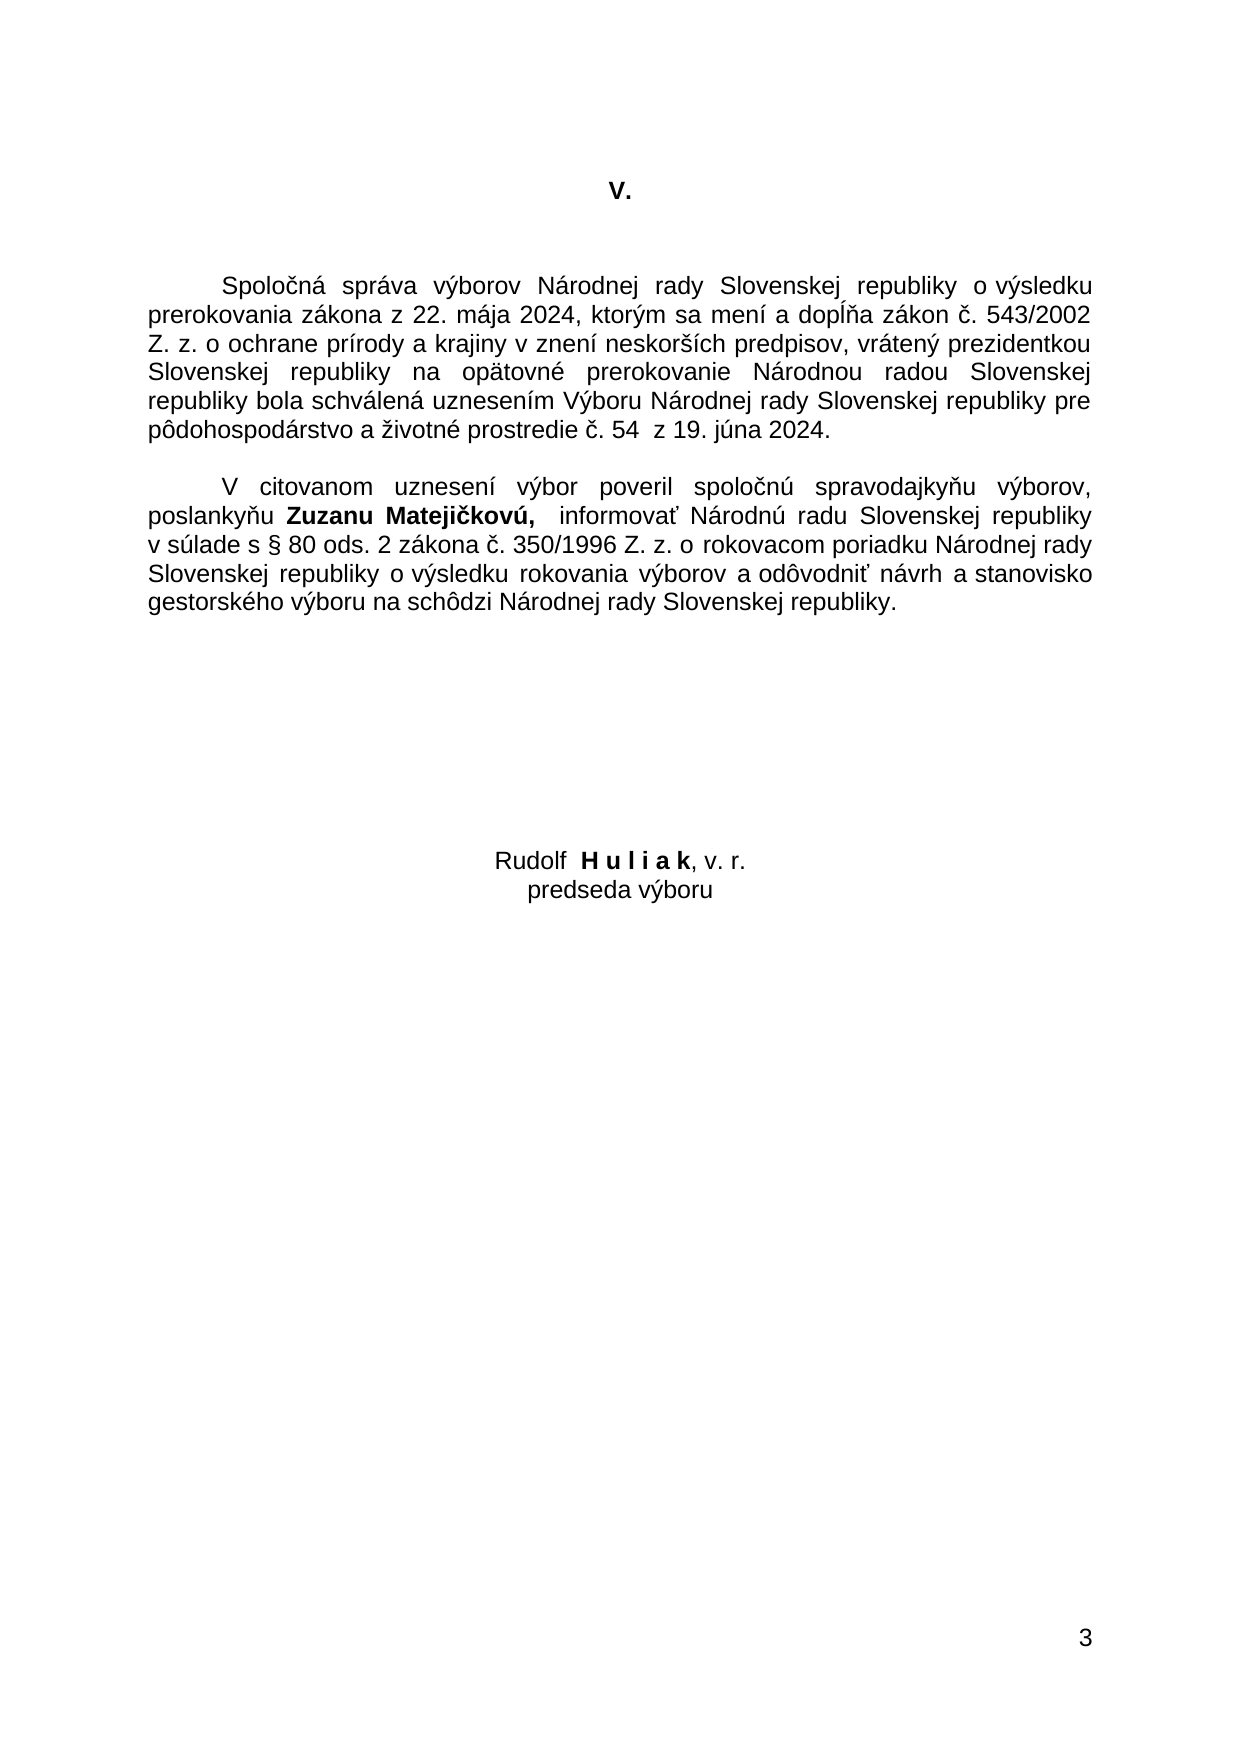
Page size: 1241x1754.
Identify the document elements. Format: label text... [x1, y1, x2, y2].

text predseda výboru [148, 875, 1093, 904]
text Rudolf H u l i a k, v. r. [148, 846, 1093, 875]
text Spoločná správa výborov Národnej rady Slovenskej republiky o výsledku prerokovania zákona z 22. mája 2024, ktorým sa mení a dopĺňa zákon č. 543/2002 Z. z. o ochrane prírody a krajiny v znení neskorších predpisov, vrátený prezidentkou Slovenskej republiky na opätovné prerokovanie Národnou radou Slovenskej republiky bola schválená uznesením Výboru Národnej rady Slovenskej republiky pre pôdohospodárstvo a životné prostredie č. 54 z 19. júna 2024. [148, 271, 1093, 444]
text V. [148, 176, 1093, 205]
text V citovanom uznesení výbor poveril spoločnú spravodajkyňu výborov, poslankyňu Zuzanu Matejičkovú, informovať Národnú radu Slovenskej republiky v súlade s § 80 ods. 2 zákona č. 350/1996 Z. z. o rokovacom poriadku Národnej rady Slovenskej republiky o výsledku rokovania výborov a odôvodniť návrh a stanovisko gestorského výboru na schôdzi Národnej rady Slovenskej republiky. [148, 472, 1093, 616]
